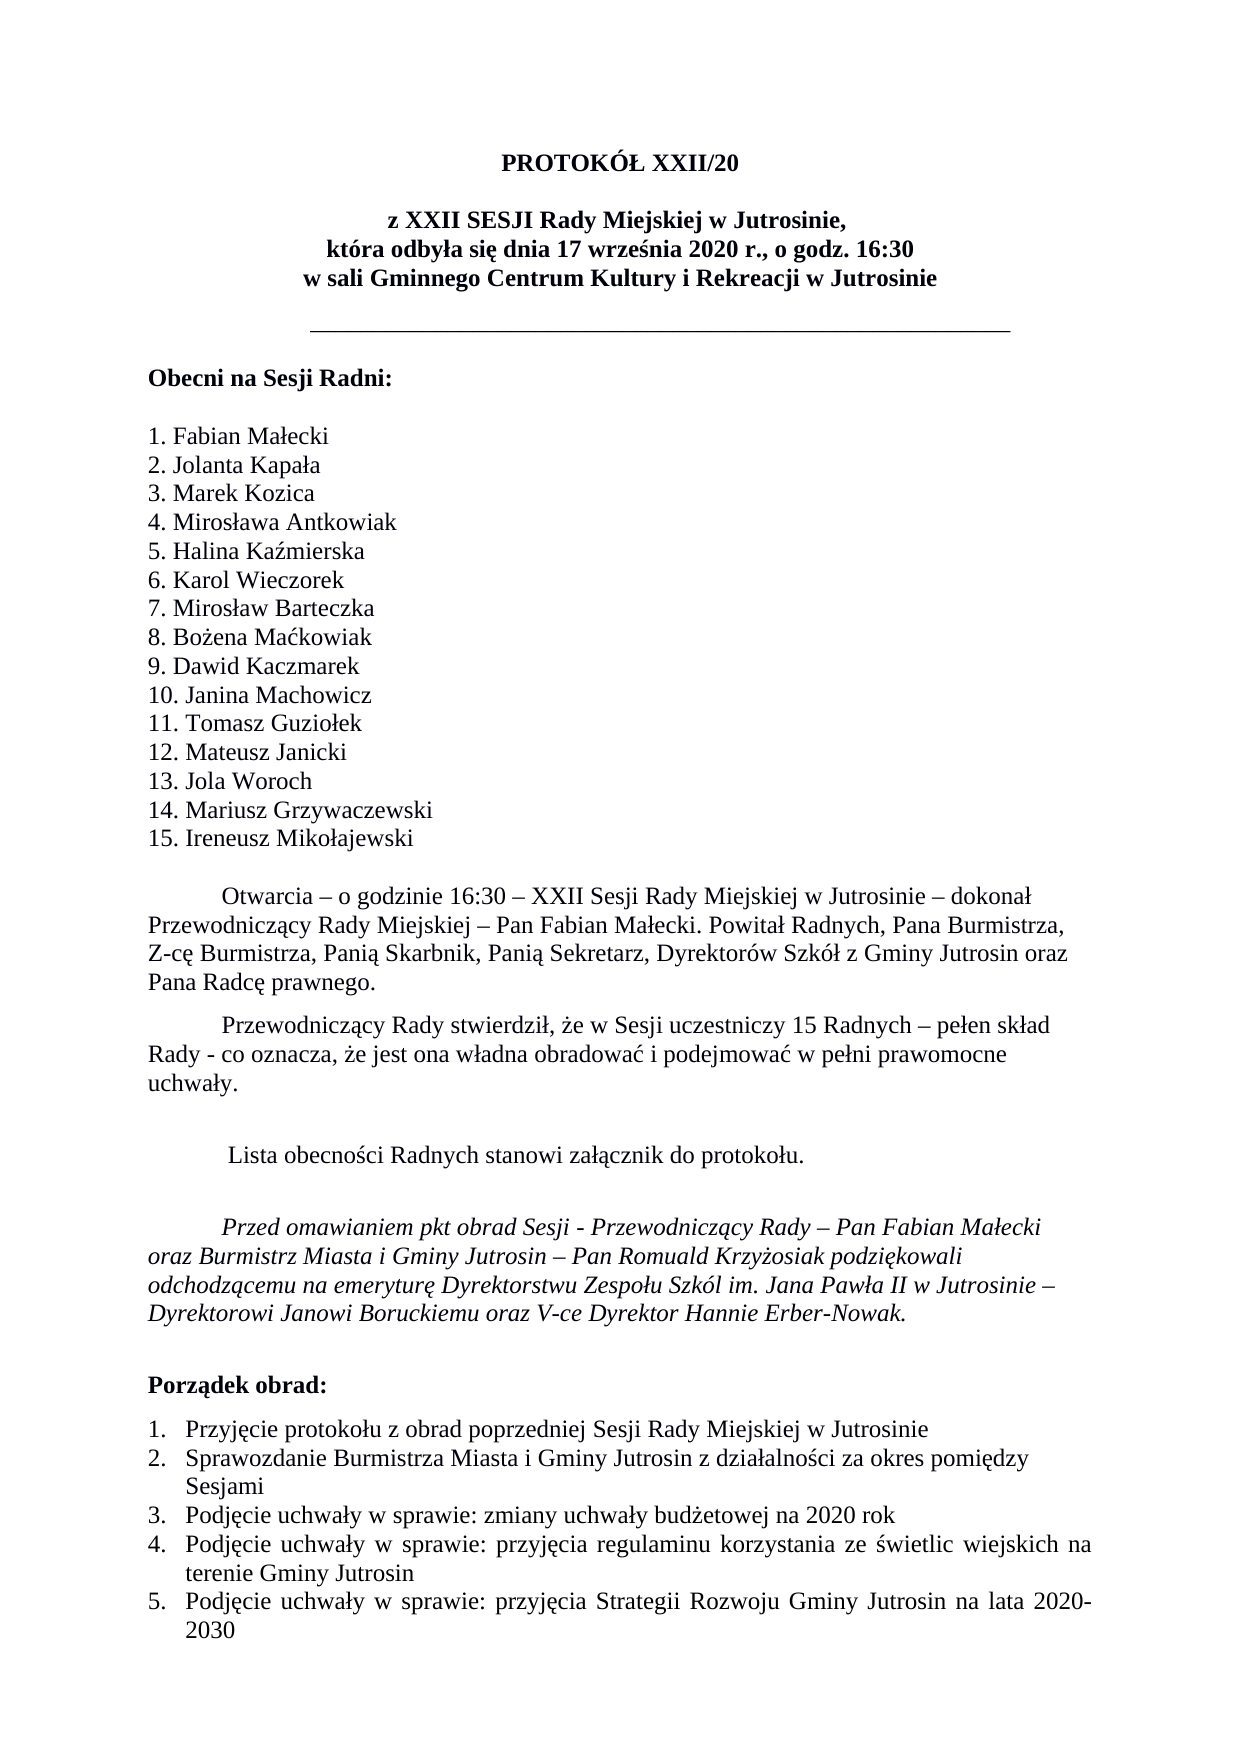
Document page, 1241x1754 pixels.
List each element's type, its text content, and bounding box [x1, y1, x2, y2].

text PROTOKÓŁ XXII/20 z XXII SESJI Rady Miejskiej w Jutrosinie, która odbyła się dnia 17 września 2020 r., o godz. 16:30 w sali Gminnego Centrum Kultury i Rekreacji w Jutrosinie [148, 148, 1093, 291]
text Porządek obrad: [148, 1342, 1093, 1399]
list Podjęcie uchwały w sprawie: przyjęcia Strategii Rozwoju Gminy Jutrosin na lata 2020-2030 [148, 1586, 1093, 1644]
list Podjęcie uchwały w sprawie: zmiany uchwały budżetowej na 2020 rok [148, 1500, 1093, 1529]
list Sprawozdanie Burmistrza Miasta i Gminy Jutrosin z działalności za okres pomiędzy Sesjami [148, 1443, 1093, 1500]
list Przyjęcie protokołu z obrad poprzedniej Sesji Rady Miejskiej w Jutrosinie [148, 1414, 1093, 1443]
text ________________________________________________________ Obecni na Sesji Radni: 1. Fabian Małecki 2. Jolanta Kapała 3. Marek Kozica 4. Mirosława Antkowiak 5. Halina Kaźmierska 6. Karol Wieczorek 7. Mirosław Barteczka 8. Bożena Maćkowiak 9. Dawid Kaczmarek 10. Janina Machowicz 11. Tomasz Guziołek 12. Mateusz Janicki 13. Jola Woroch 14. Mariusz Grzywaczewski 15. Ireneusz Mikołajewski Otwarcia – o godzinie 16:30 – XXII Sesji Rady Miejskiej w Jutrosinie – dokonał Przewodniczący Rady Miejskiej – Pan Fabian Małecki. Powitał Radnych, Pana Burmistrza, Z-cę Burmistrza, Panią Skarbnik, Panią Sekretarz, Dyrektorów Szkół z Gminy Jutrosin oraz Pana Radcę prawnego. [148, 306, 1093, 996]
list Podjęcie uchwały w sprawie: przyjęcia regulaminu korzystania ze świetlic wiejskich na terenie Gminy Jutrosin [148, 1529, 1093, 1586]
text Lista obecności Radnych stanowi załącznik do protokołu. [148, 1111, 1093, 1198]
text Przewodniczący Rady stwierdził, że w Sesji uczestniczy 15 Radnych – pełen skład Rady - co oznacza, że jest ona władna obradować i podejmować w pełni prawomocne uchwały. [148, 1011, 1093, 1097]
text Przed omawianiem pkt obrad Sesji - Przewodniczący Rady – Pan Fabian Małecki oraz Burmistrz Miasta i Gminy Jutrosin – Pan Romuald Krzyżosiak podziękowali odchodzącemu na emeryturę Dyrektorstwu Zespołu Szkól im. Jana Pawła II w Jutrosinie – Dyrektorowi Janowi Boruckiemu oraz V-ce Dyrektor Hannie Erber-Nowak. [148, 1212, 1093, 1327]
